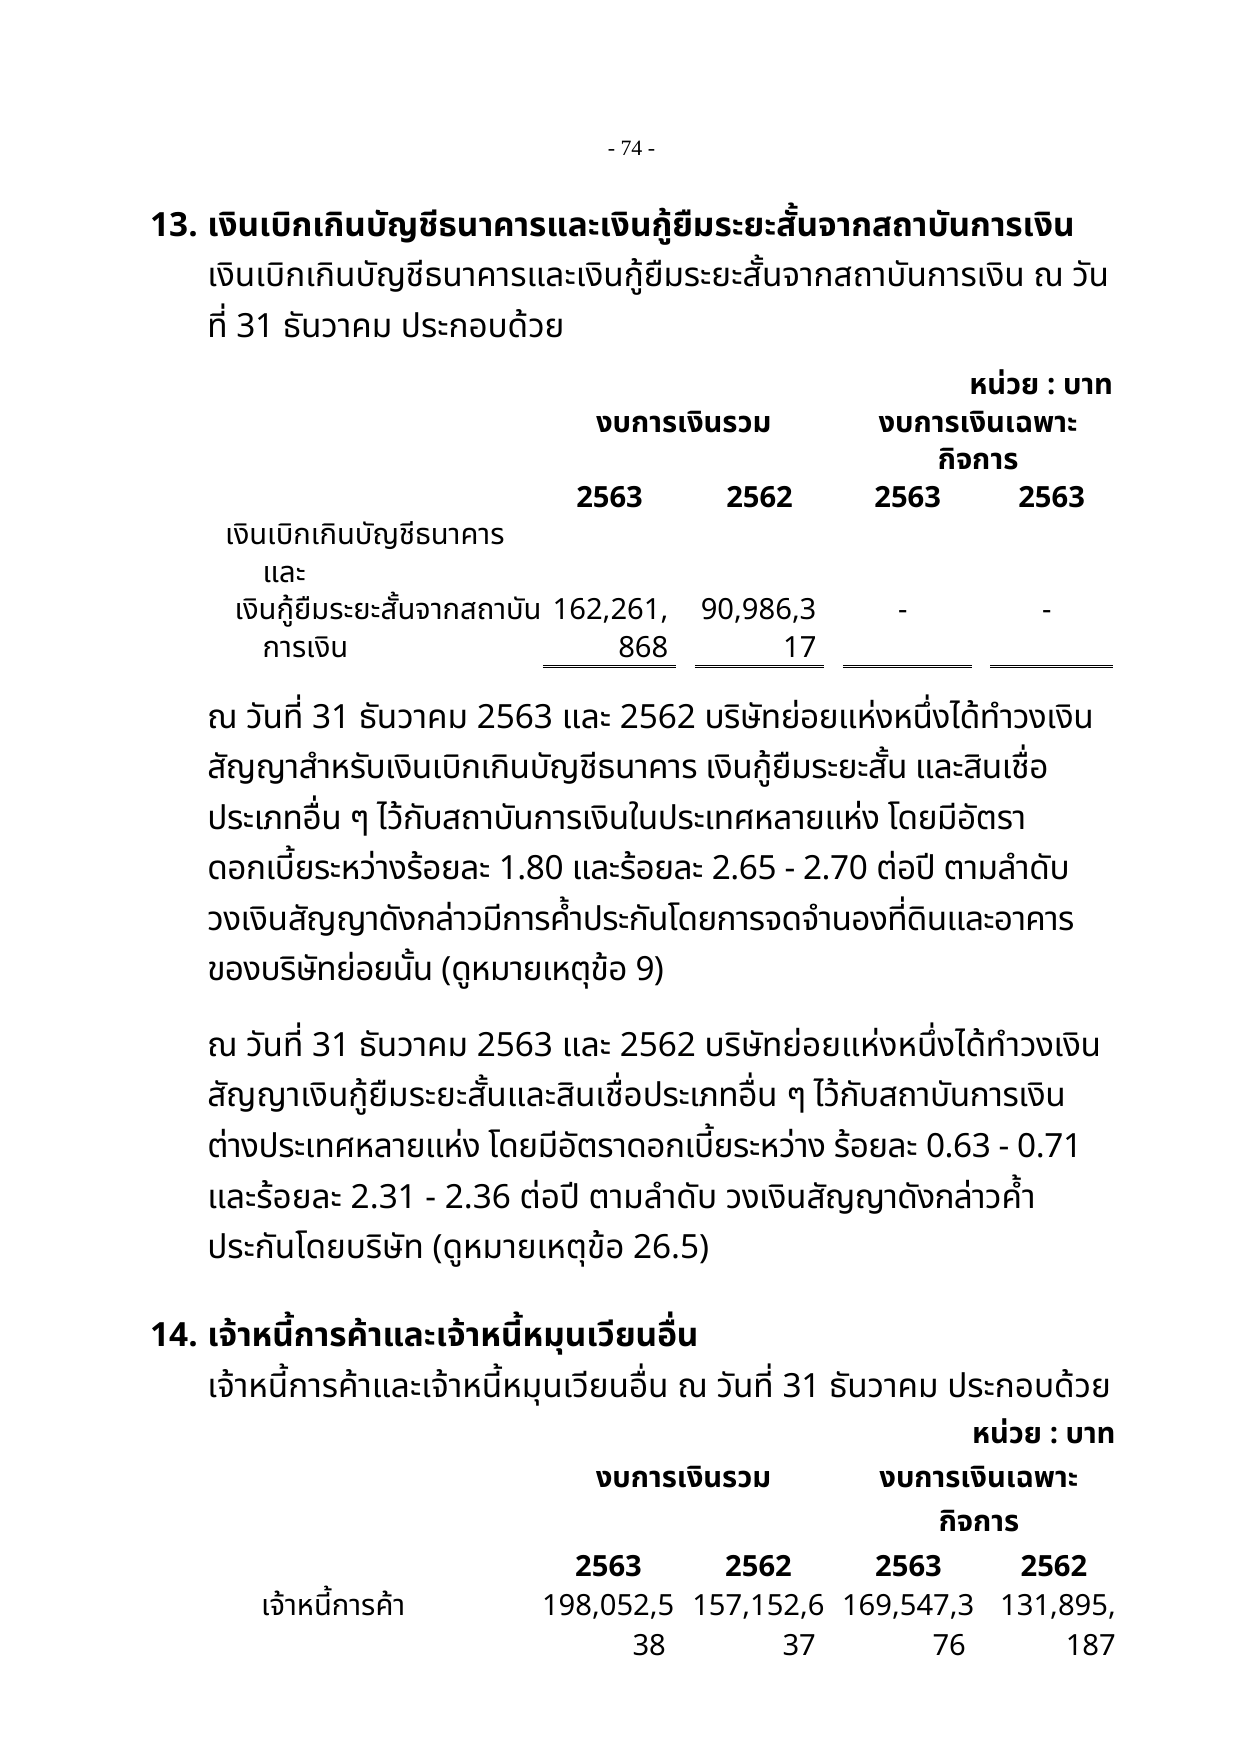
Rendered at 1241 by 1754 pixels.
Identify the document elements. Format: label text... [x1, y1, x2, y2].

text เจ้าหนี้การค้าและเจ้าหนี้หมุนเวียนอื่น ณ วันที่ 31 ธันวาคม ประกอบด้วย [207, 1362, 1113, 1412]
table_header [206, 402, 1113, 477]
text หน่วย : บาท [150, 364, 1113, 402]
text ณ วันที่ 31 ธันวาคม 2563 และ 2562 บริษัทย่อยแห่งหนึ่งได้ทำวงเงินสัญญาสำหรับเงินเบิกเกินบัญชีธนาคาร เงินกู้ยืมระยะสั้น และสินเชื่อประเภทอื่น ๆ ไว้กับสถาบันการเงินในประเทศหลายแห่ง โดยมีอัตราดอกเบี้ยระหว่างร้อยละ 1.80 และร้อยละ 2.65 - 2.70 ต่อปี ตามลำดับ วงเงินสัญญาดังกล่าวมีการค้ำประกันโดยการจดจำนองที่ดินและอาคารของบริษัทย่อยนั้น (ดูหมายเหตุข้อ 9) [207, 693, 1113, 996]
text เงินเบิกเกินบัญชีธนาคารและเงินกู้ยืมระยะสั้นจากสถาบันการเงิน ณ วันที่ 31 ธันวาคม ประกอบด้วย [207, 251, 1113, 352]
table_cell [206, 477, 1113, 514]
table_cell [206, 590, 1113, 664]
text 14. เจ้าหนี้การค้าและเจ้าหนี้หมุนเวียนอื่น [150, 1311, 1105, 1362]
text ณ วันที่ 31 ธันวาคม 2563 และ 2562 บริษัทย่อยแห่งหนึ่งได้ทำวงเงินสัญญาเงินกู้ยืมระยะสั้นและสินเชื่อประเภทอื่น ๆ ไว้กับสถาบันการเงินต่างประเทศหลายแห่ง โดยมีอัตราดอกเบี้ยระหว่าง ร้อยละ 0.63 - 0.71 และร้อยละ 2.31 - 2.36 ต่อปี ตามลำดับ วงเงินสัญญาดังกล่าวค้ำประกันโดยบริษัท (ดูหมายเหตุข้อ 26.5) [207, 1021, 1113, 1274]
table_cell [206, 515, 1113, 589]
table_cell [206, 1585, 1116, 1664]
text หน่วย : บาท [187, 1412, 1115, 1457]
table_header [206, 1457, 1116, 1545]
text 13. เงินเบิกเกินบัญชีธนาคารและเงินกู้ยืมระยะสั้นจากสถาบันการเงิน [150, 200, 1111, 251]
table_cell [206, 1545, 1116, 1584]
